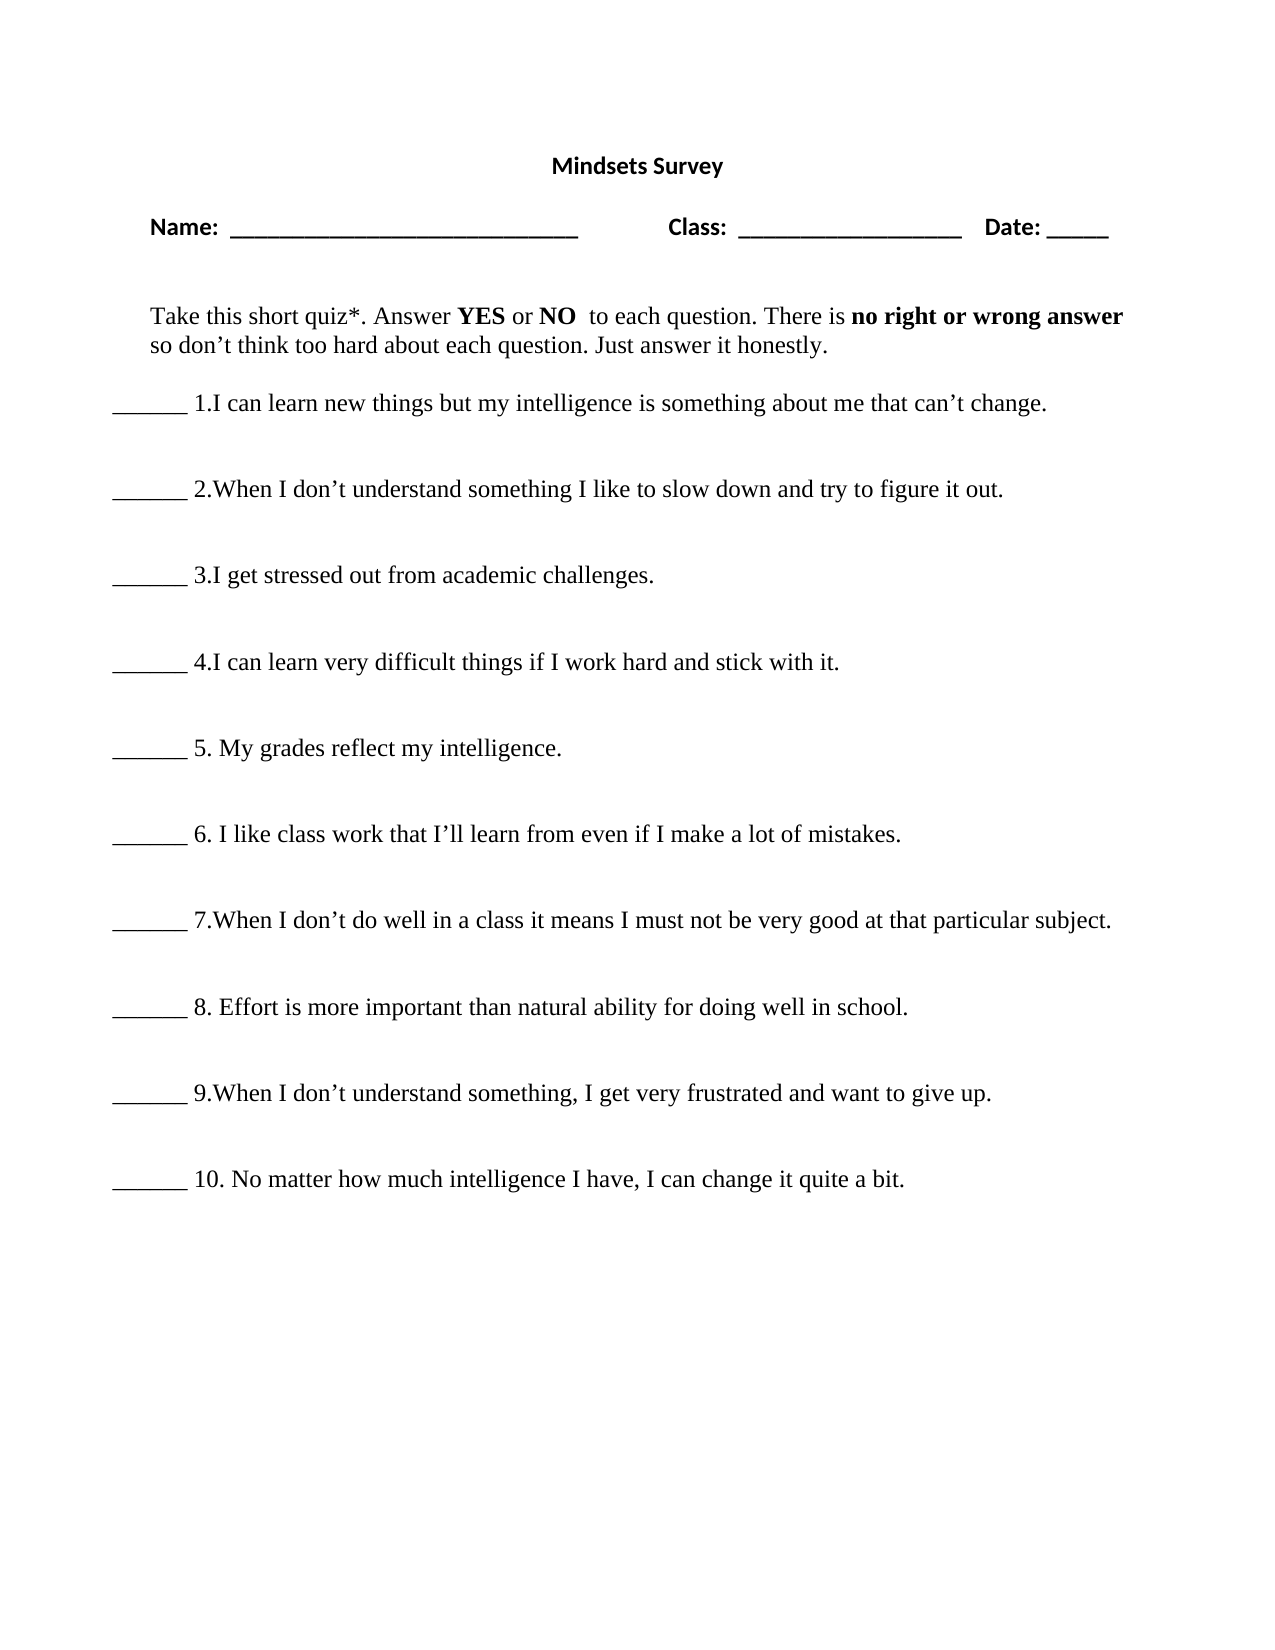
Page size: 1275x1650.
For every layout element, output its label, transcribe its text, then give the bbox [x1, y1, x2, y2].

text ______ 1.I can learn new things but my intelligence is something about me that can’t change. ______ 2.When I don’t understand something I like to slow down and try to figure it out. ______ 3.I get stressed out from academic challenges. ______ 4.I can learn very difficult things if I work hard and stick with it. ______ 5. My grades reflect my intelligence. ______ 6. I like class work that I’ll learn from even if I make a lot of mistakes. ______ 7.When I don’t do well in a class it means I must not be very good at that particular subject. ______ 8. Effort is more important than natural ability for doing well in school. ______ 9.When I don’t understand something, I get very frustrated and want to give up. ______ 10. No matter how much intelligence I have, I can change it quite a bit. [112, 388, 1125, 1193]
text Take this short quiz*. Answer YES or NO to each question. There is no right or wrong answer so don’t think too hard about each question. Just answer it honestly. [150, 301, 1125, 359]
text Mindsets Survey [150, 150, 1125, 181]
text Name: ____________________________ Class: __________________ Date: _____ [150, 211, 1125, 242]
